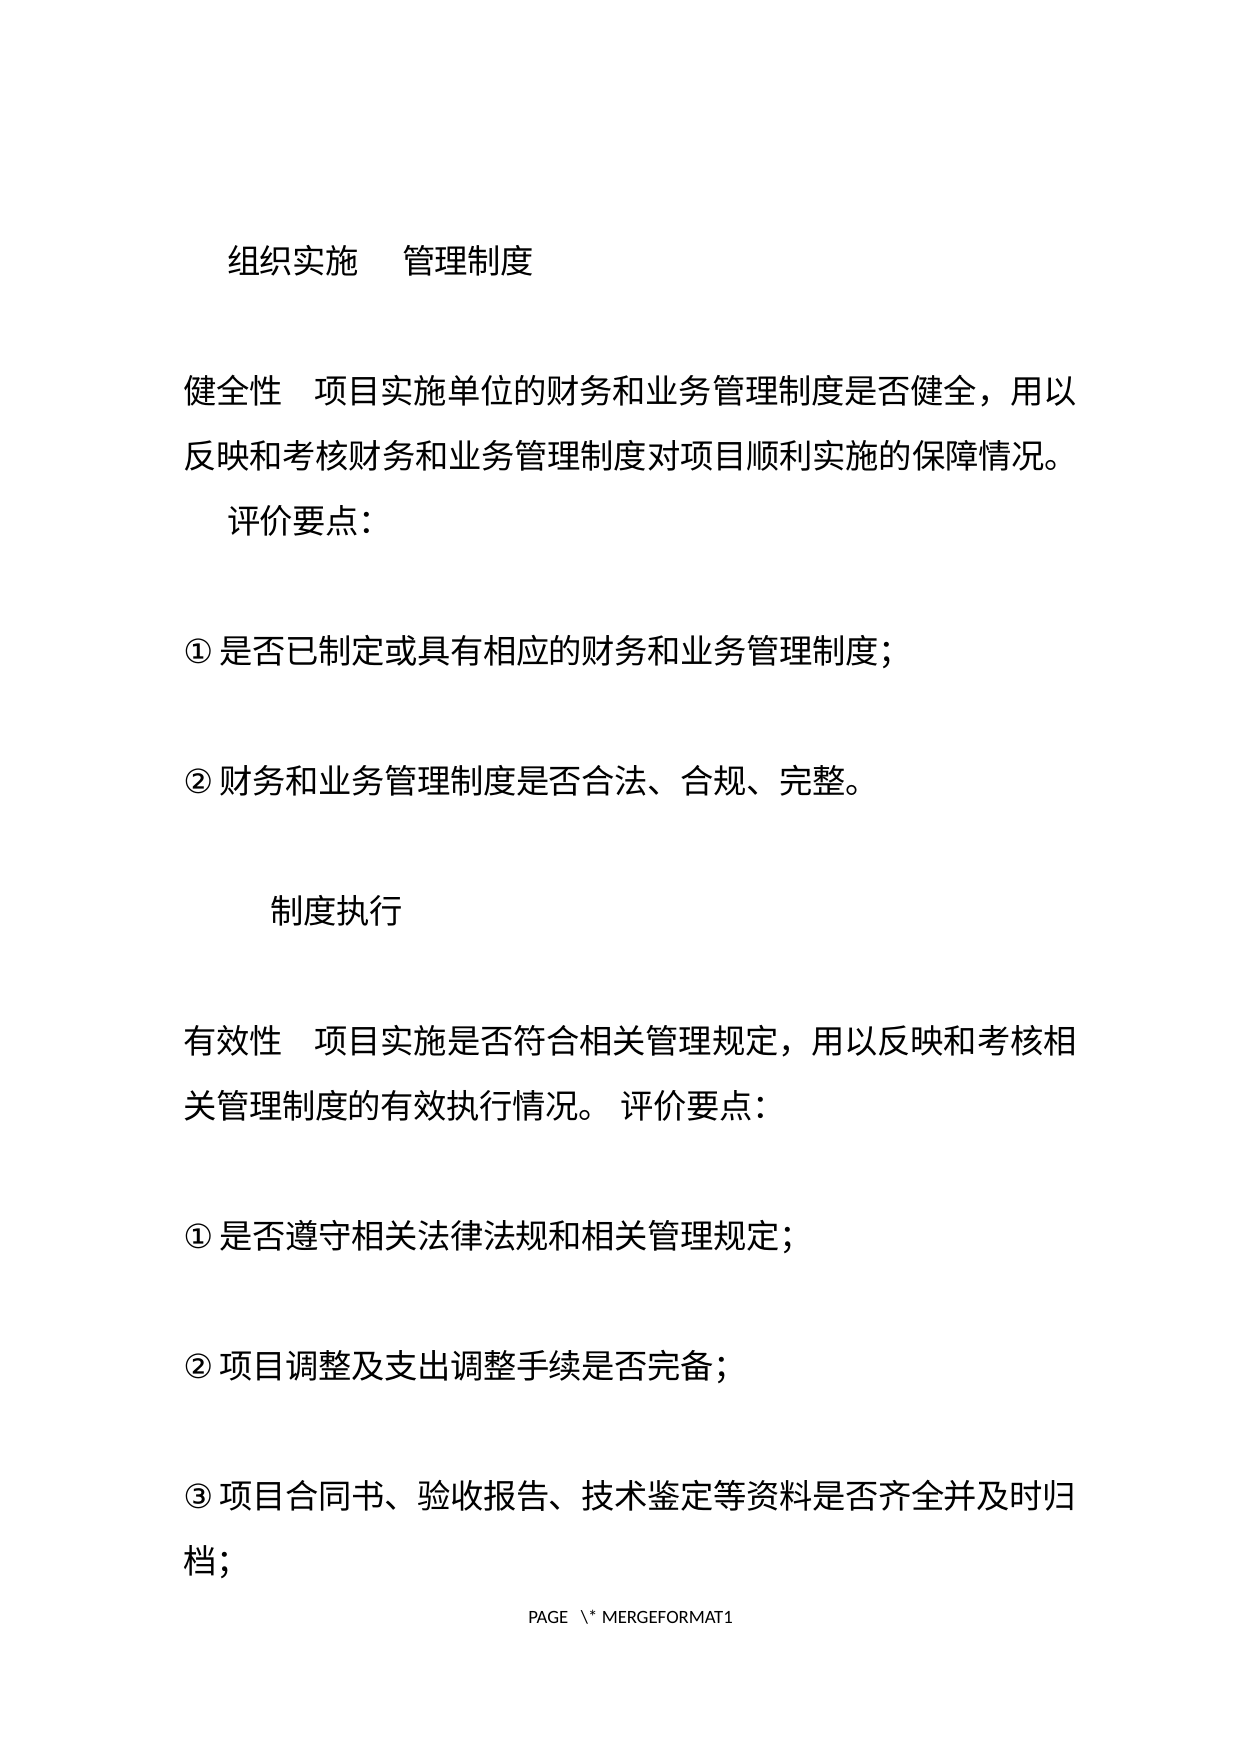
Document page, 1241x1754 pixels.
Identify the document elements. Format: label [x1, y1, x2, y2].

text [183, 162, 1078, 1592]
